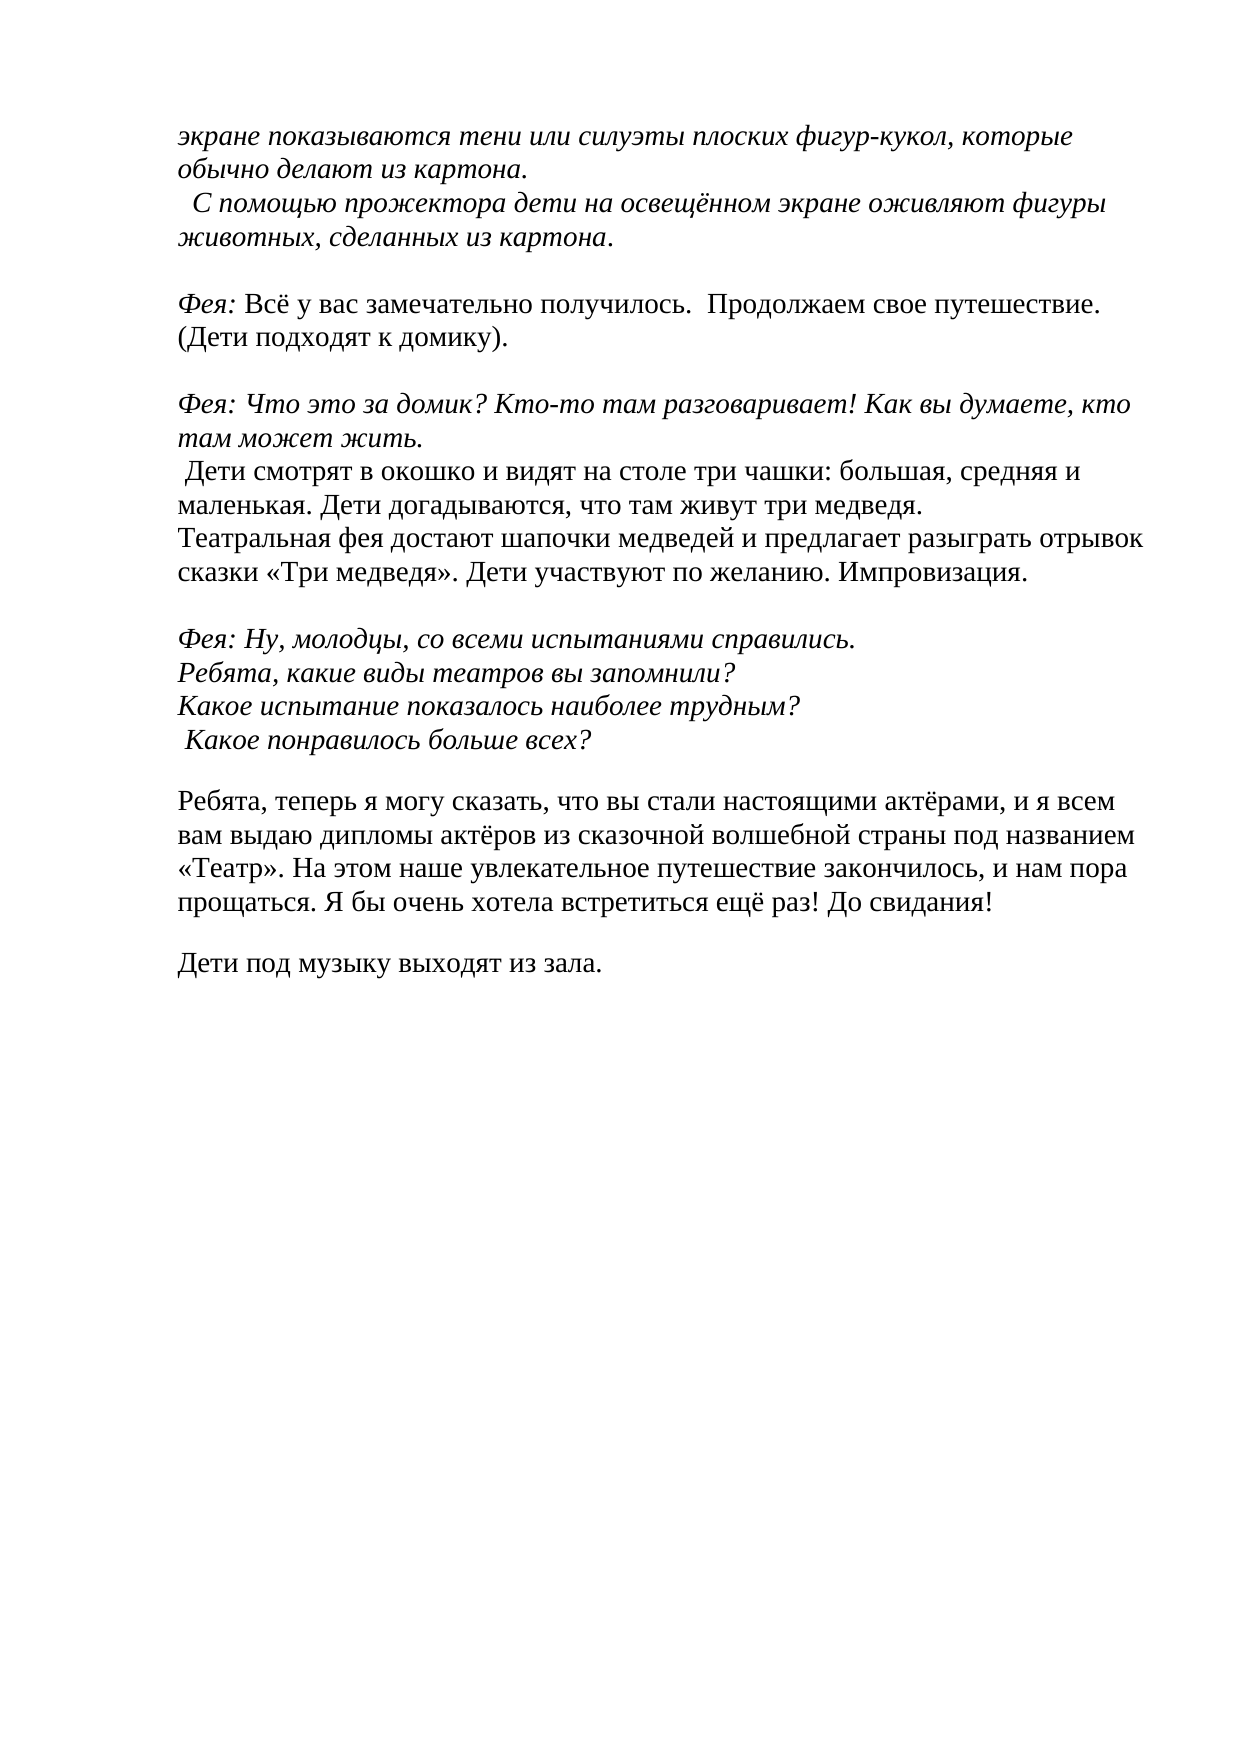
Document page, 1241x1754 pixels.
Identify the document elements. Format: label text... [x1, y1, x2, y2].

text Театральная фея достают шапочки медведей и предлагает разыграть отрывок сказки «Три медведя». Дети участвуют по желанию. Импровизация. [177, 521, 1152, 588]
text Дети под музыку выходят из зала. [177, 946, 1152, 979]
text Какое испытание показалось наиболее трудным? [177, 688, 1152, 722]
text Фея: Что это за домик? Кто-то там разговаривает! Как вы думаете, кто там может жить. [177, 386, 1152, 453]
text Дети смотрят в окошко и видят на столе три чашки: большая, средняя и маленькая. Дети догадываются, что там живут три медведя. [177, 453, 1152, 521]
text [177, 118, 1152, 185]
text Ребята, теперь я могу сказать, что вы стали настоящими актёрами, и я всем вам выдаю дипломы актёров из сказочной волшебной страны под названием «Театр». На этом наше увлекательное путешествие закончилось, и нам пора прощаться. Я бы очень хотела встретиться ещё раз! До свидания! [177, 783, 1152, 918]
text Фея: Всё у вас замечательно получилось. Продолжаем свое путешествие. (Дети подходят к домику). [177, 286, 1152, 353]
text Фея: Ну, молодцы, со всеми испытаниями справились. [177, 621, 1152, 655]
text С помощью прожектора дети на освещённом экране оживляют фигуры животных, сделанных из картона. [177, 185, 1152, 252]
text Какое понравилось больше всех? [177, 722, 1152, 755]
text Ребята, какие виды театров вы запомнили? [177, 655, 1152, 688]
